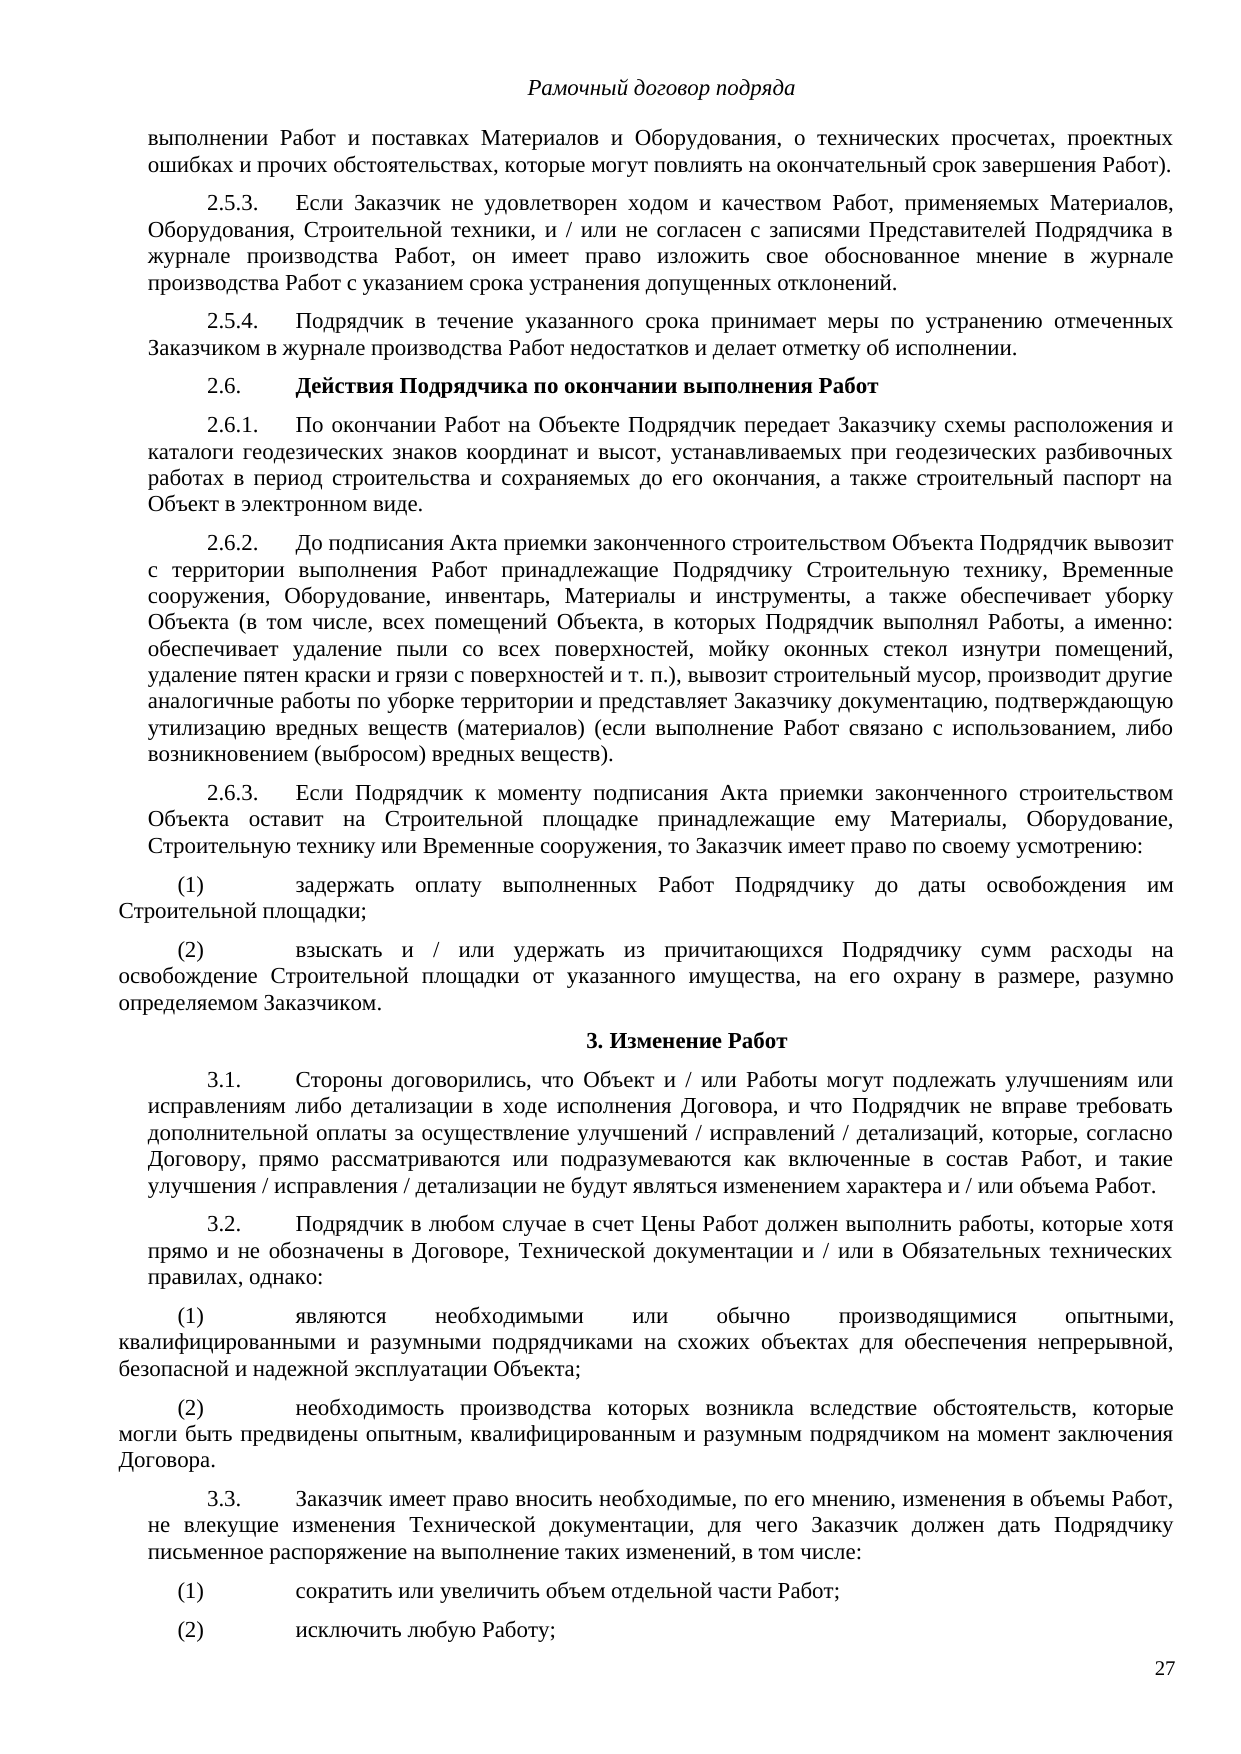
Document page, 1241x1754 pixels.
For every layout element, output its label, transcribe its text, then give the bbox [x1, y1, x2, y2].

text необходимость производства которых возникла вследствие обстоятельств, которые могли быть предвидены опытным, квалифицированным и разумным подрядчиком на момент заключения Договора. [118, 1394, 1175, 1473]
text исключить любую Работу; [118, 1616, 1175, 1642]
text задержать оплату выполненных Работ Подрядчику до даты освобождения им Строительной площадки; [118, 871, 1175, 923]
text взыскать и / или удержать из причитающихся Подрядчику сумм расходы на освобождение Строительной площадки от указанного имущества, на его охрану в размере, разумно определяемом Заказчиком. [118, 936, 1175, 1015]
text Подрядчик в течение указанного срока принимает меры по устранению отмеченных Заказчиком в журнале производства Работ недостатков и делает отметку об исполнении. [148, 307, 1175, 360]
text Заказчик имеет право вносить необходимые, по его мнению, изменения в объемы Работ, не влекущие изменения Технической документации, для чего Заказчик должен дать Подрядчику письменное распоряжение на выполнение таких изменений, в том числе: [148, 1485, 1175, 1564]
text являются необходимыми или обычно производящимися опытными, квалифицированными и разумными подрядчиками на схожих объектах для обеспечения непрерывной, безопасной и надежной эксплуатации Объекта; [118, 1302, 1175, 1381]
text Стороны договорились, что Объект и / или Работы могут подлежать улучшениям или исправлениям либо детализации в ходе исполнения Договора, и что Подрядчик не вправе требовать дополнительной оплаты за осуществление улучшений / исправлений / детализаций, которые, согласно Договору, прямо рассматриваются или подразумеваются как включенные в состав Работ, и такие улучшения / исправления / детализации не будут являться изменением характера и / или объема Работ. [148, 1066, 1175, 1198]
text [148, 124, 1175, 177]
text Подрядчик в любом случае в счет Цены Работ должен выполнить работы, которые хотя прямо и не обозначены в Договоре, Технической документации и / или в Обязательных технических правилах, однако: [148, 1211, 1175, 1289]
text До подписания Акта приемки законченного строительством Объекта Подрядчик вывозит с территории выполнения Работ принадлежащие Подрядчику Строительную технику, Временные сооружения, Оборудование, инвентарь, Материалы и инструменты, а также обеспечивает уборку Объекта (в том числе, всех помещений Объекта, в которых Подрядчик выполнял Работы, а именно: обеспечивает удаление пыли со всех поверхностей, мойку оконных стекол изнутри помещений, удаление пятен краски и грязи с поверхностей и т. п.), вывозит строительный мусор, производит другие аналогичные работы по уборке территории и представляет Заказчику документацию, подтверждающую утилизацию вредных веществ (материалов) (если выполнение Работ связано с использованием, либо возникновением (выбросом) вредных веществ). [148, 529, 1175, 767]
text Изменение Работ [148, 1027, 1175, 1054]
text Если Подрядчик к моменту подписания Акта приемки законченного строительством Объекта оставит на Строительной площадке принадлежащие ему Материалы, Оборудование, Строительную технику или Временные сооружения, то Заказчик имеет право по своему усмотрению: [148, 779, 1175, 858]
text Если Заказчик не удовлетворен ходом и качеством Работ, применяемых Материалов, Оборудования, Строительной техники, и / или не согласен с записями Представителей Подрядчика в журнале производства Работ, он имеет право изложить свое обоснованное мнение в журнале производства Работ с указанием срока устранения допущенных отклонений. [148, 189, 1175, 295]
text По окончании Работ на Объекте Подрядчик передает Заказчику схемы расположения и каталоги геодезических знаков координат и высот, устанавливаемых при геодезических разбивочных работах в период строительства и сохраняемых до его окончания, а также строительный паспорт на Объект в электронном виде. [148, 411, 1175, 517]
text сократить или увеличить объем отдельной части Работ; [118, 1577, 1175, 1603]
text Действия Подрядчика по окончании выполнения Работ [148, 373, 1175, 399]
